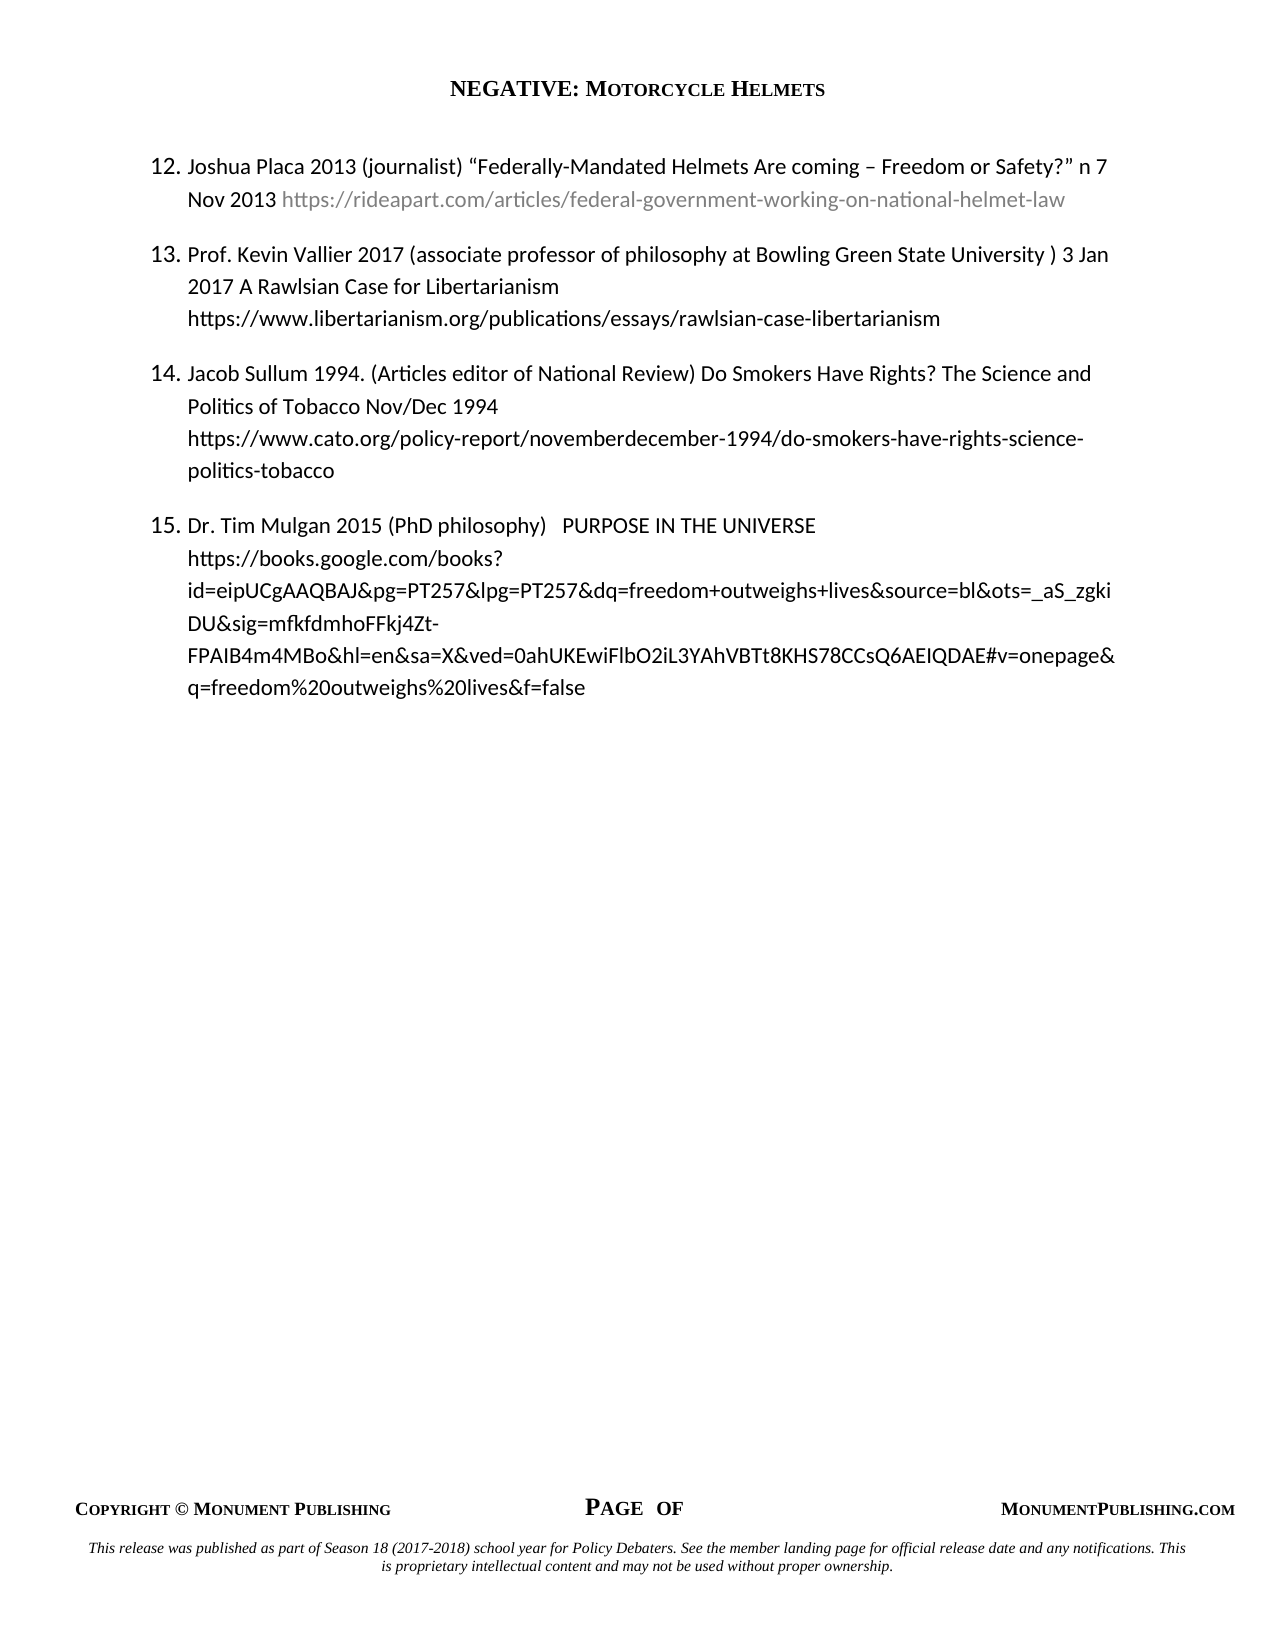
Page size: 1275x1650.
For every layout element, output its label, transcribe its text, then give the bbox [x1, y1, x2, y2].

list Joshua Placa 2013 (journalist) “Federally-Mandated Helmets Are coming – Freedom or Safety?” n 7 Nov 2013 https://rideapart.com/articles/federal-government-working-on-national-helmet-law [150, 150, 1125, 213]
list Dr. Tim Mulgan 2015 (PhD philosophy) PURPOSE IN THE UNIVERSE https://books.google.com/books?id=eipUCgAAQBAJ&pg=PT257&lpg=PT257&dq=freedom+outweighs+lives&source=bl&ots=_aS_zgkiDU&sig=mfkfdmhoFFkj4Zt-FPAIB4m4MBo&hl=en&sa=X&ved=0ahUKEwiFlbO2iL3YAhVBTt8KHS78CCsQ6AEIQDAE#v=onepage&q=freedom%20outweighs%20lives&f=false [150, 510, 1125, 701]
list Prof. Kevin Vallier 2017 (associate professor of philosophy at Bowling Green State University ) 3 Jan 2017 A Rawlsian Case for Libertarianism https://www.libertarianism.org/publications/essays/rawlsian-case-libertarianism [150, 238, 1125, 333]
list Jacob Sullum 1994. (Articles editor of National Review) Do Smokers Have Rights? The Science and Politics of Tobacco Nov/Dec 1994 https://www.cato.org/policy-report/novemberdecember-1994/do-smokers-have-rights-science-politics-tobacco [150, 358, 1125, 485]
